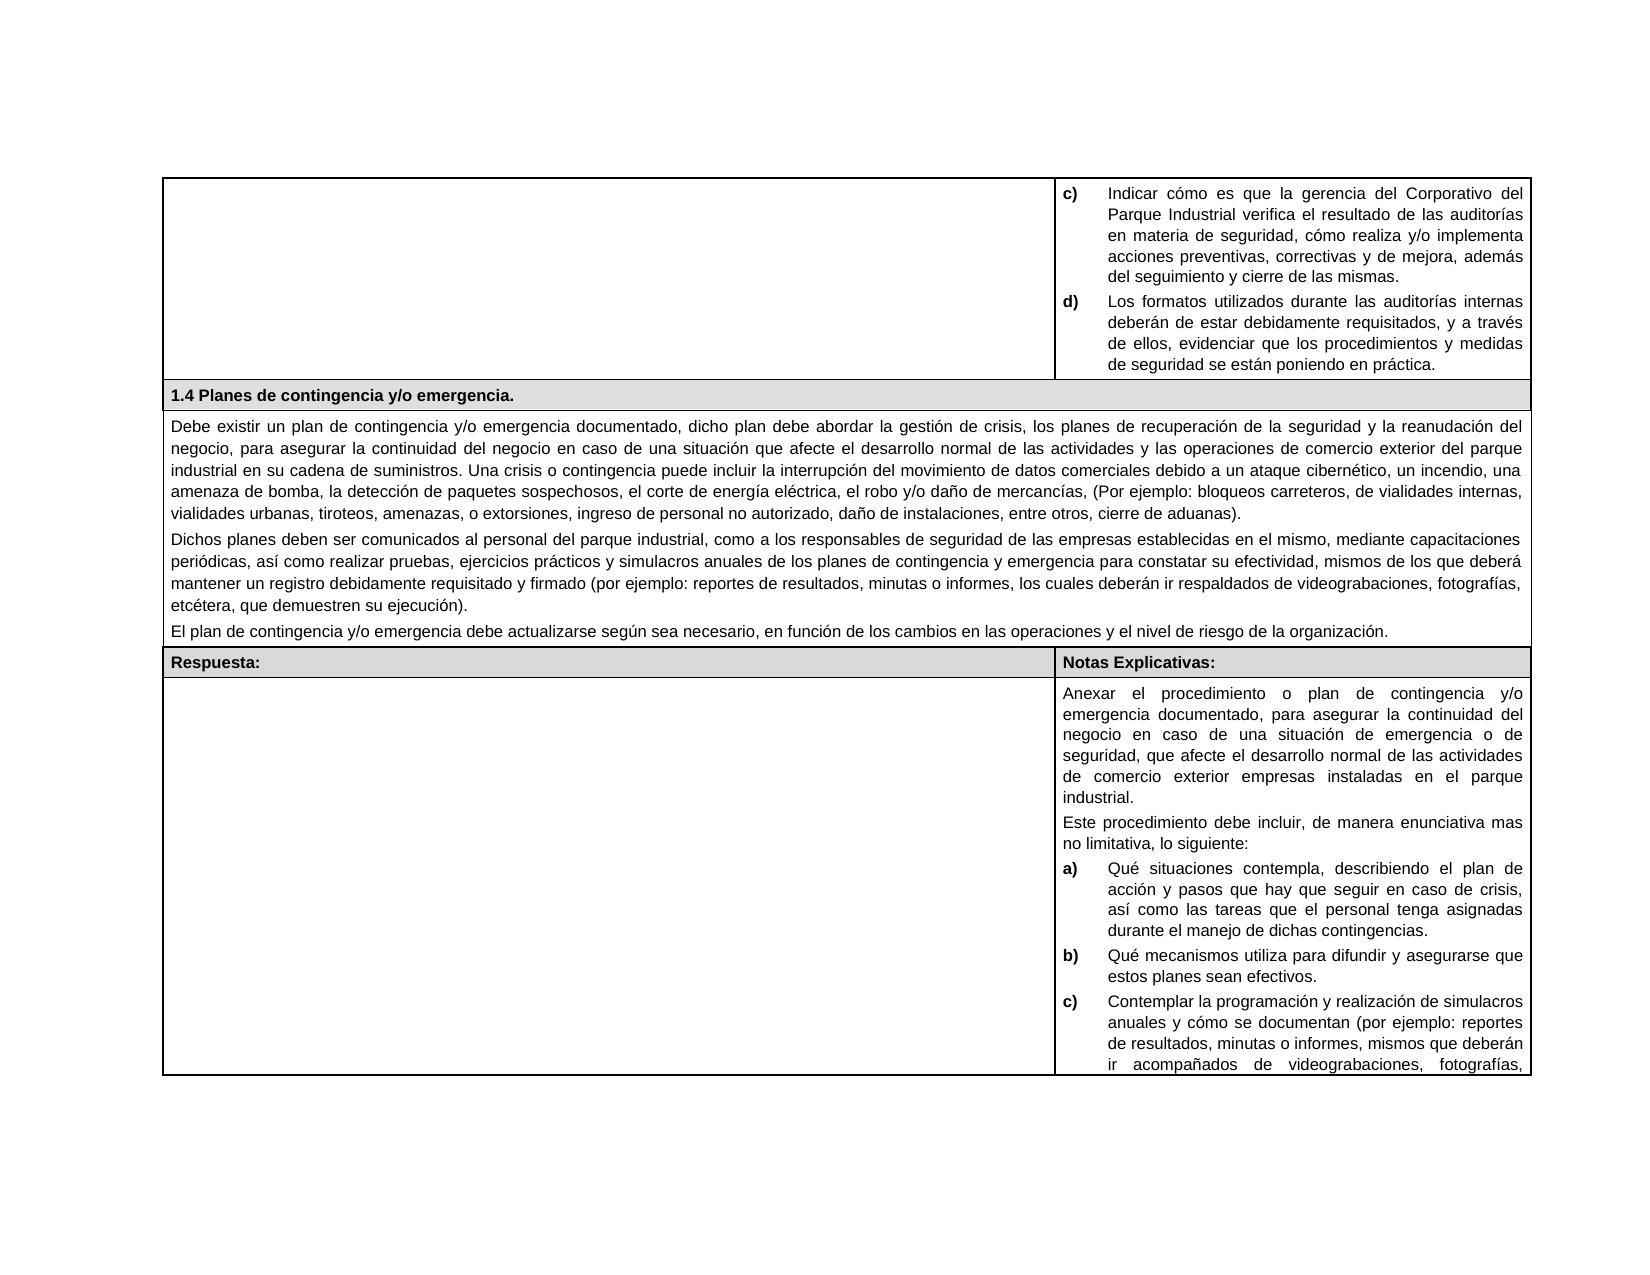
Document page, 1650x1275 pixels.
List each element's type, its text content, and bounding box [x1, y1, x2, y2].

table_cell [1056, 179, 1530, 379]
table_cell 1.4 Planes de contingencia y/o emergencia. [164, 380, 1530, 409]
table_cell [164, 678, 1054, 1074]
table_cell Notas Explicativas: [1056, 648, 1530, 677]
table_cell Respuesta: [164, 648, 1054, 677]
table_cell Debe existir un plan de contingencia y/o emergencia documentado, dicho plan debe abordar la gestión de crisis, los planes de recuperación de la seguridad y la reanudación del negocio, para asegurar la continuidad del negocio en caso de una situación que afecte el desarrollo normal de las actividades y las operaciones de comercio exterior del parque industrial en su cadena de suministros. Una crisis o contingencia puede incluir la interrupción del movimiento de datos comerciales debido a un ataque cibernético, un incendio, una amenaza de bomba, la detección de paquetes sospechosos, el corte de energía eléctrica, el robo y/o daño de mercancías, (Por ejemplo: bloqueos carreteros, de vialidades internas, vialidades urbanas, tiroteos, amenazas, o extorsiones, ingreso de personal no autorizado, daño de instalaciones, entre otros, cierre de aduanas). Dichos planes deben ser comunicados al personal del parque industrial, como a los responsables de seguridad de las empresas establecidas en el mismo, mediante capacitaciones periódicas, así como realizar pruebas, ejercicios prácticos y simulacros anuales de los planes de contingencia y emergencia para constatar su efectividad, mismos de los que deberá mantener un registro debidamente requisitado y firmado (por ejemplo: reportes de resultados, minutas o informes, los cuales deberán ir respaldados de videograbaciones, fotografías, etcétera, que demuestren su ejecución). El plan de contingencia y/o emergencia debe actualizarse según sea necesario, en función de los cambios en las operaciones y el nivel de riesgo de la organización. [164, 411, 1531, 646]
table_cell [164, 179, 1054, 379]
